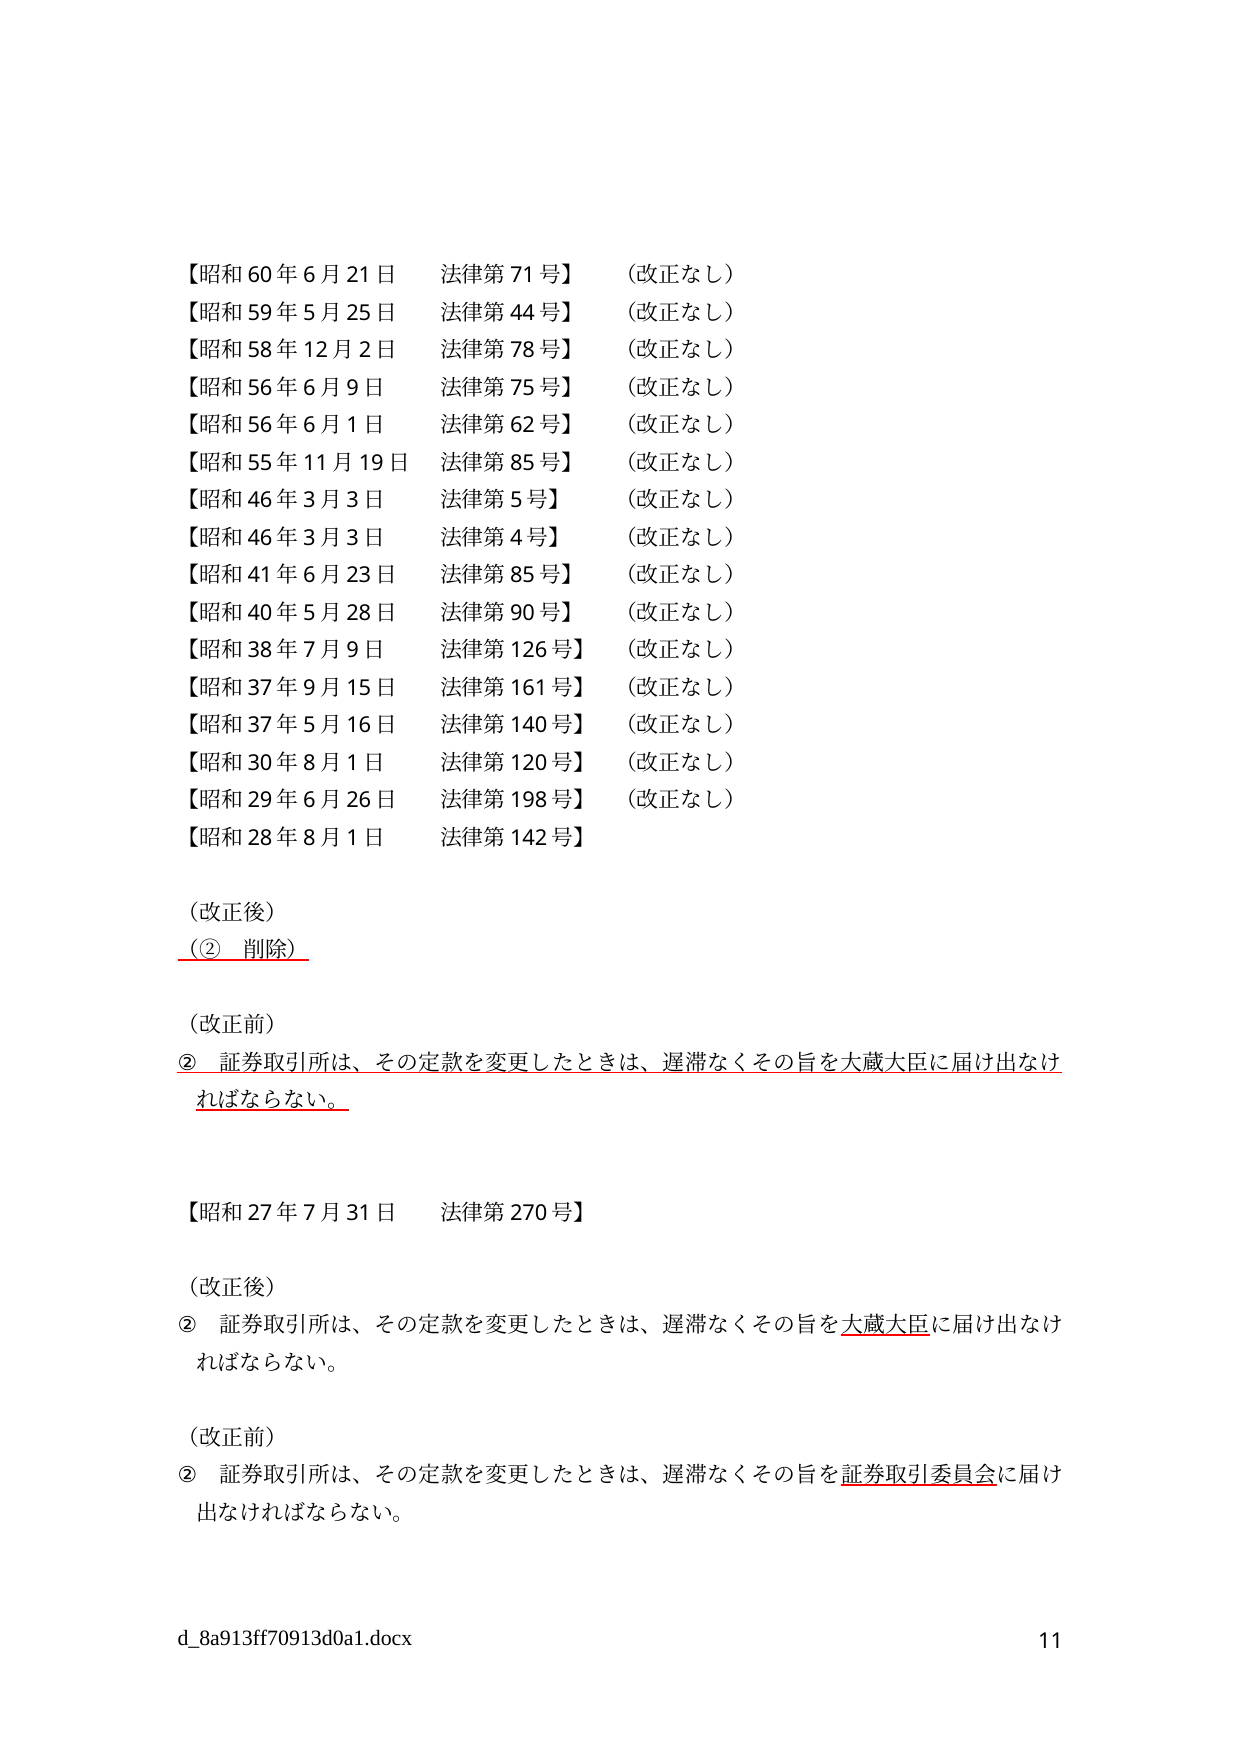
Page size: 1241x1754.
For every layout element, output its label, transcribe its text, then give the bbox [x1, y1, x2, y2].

text ② 証券取引所は、その定款を変更したときは、遅滞なくその旨を証券取引委員会に届け出なければならない。 [177, 1454, 1063, 1529]
text 【昭和58年12月2日 法律第78号】 （改正なし） [177, 329, 1063, 367]
text （② 削除） [177, 929, 1063, 967]
text ② 証券取引所は、その定款を変更したときは、遅滞なくその旨を大蔵大臣に届け出なければならない。 [177, 1304, 1063, 1379]
text ② 証券取引所は、その定款を変更したときは、遅滞なくその旨を大蔵大臣に届け出なければならない。 [177, 1042, 1063, 1117]
text 【昭和59年5月25日 法律第44号】 （改正なし） [177, 292, 1063, 329]
text 【昭和56年6月9日 法律第75号】 （改正なし） [177, 367, 1063, 404]
text 【昭和28年8月1日 法律第142号】 [177, 817, 1063, 854]
text 【昭和37年5月16日 法律第140号】 （改正なし） [177, 704, 1063, 742]
text 【昭和30年8月1日 法律第120号】 （改正なし） [177, 742, 1063, 779]
text 【昭和46年3月3日 法律第5号】 （改正なし） [177, 479, 1063, 517]
text 【昭和38年7月9日 法律第126号】 （改正なし） [177, 629, 1063, 667]
text 【昭和40年5月28日 法律第90号】 （改正なし） [177, 592, 1063, 629]
text （改正後） [177, 1267, 1063, 1304]
text 【昭和56年6月1日 法律第62号】 （改正なし） [177, 404, 1063, 442]
text 【昭和55年11月19日 法律第85号】 （改正なし） [177, 442, 1063, 479]
text 【昭和37年9月15日 法律第161号】 （改正なし） [177, 667, 1063, 704]
text 【昭和41年6月23日 法律第85号】 （改正なし） [177, 554, 1063, 592]
text （改正前） [177, 1004, 1063, 1042]
text 【昭和46年3月3日 法律第4号】 （改正なし） [177, 517, 1063, 554]
text 【昭和60年6月21日 法律第71号】 （改正なし） [177, 254, 1063, 292]
text 【昭和29年6月26日 法律第198号】 （改正なし） [177, 779, 1063, 817]
text 【昭和27年7月31日 法律第270号】 [177, 1192, 1063, 1229]
text （改正前） [177, 1417, 1063, 1454]
text （改正後） [177, 892, 1063, 929]
